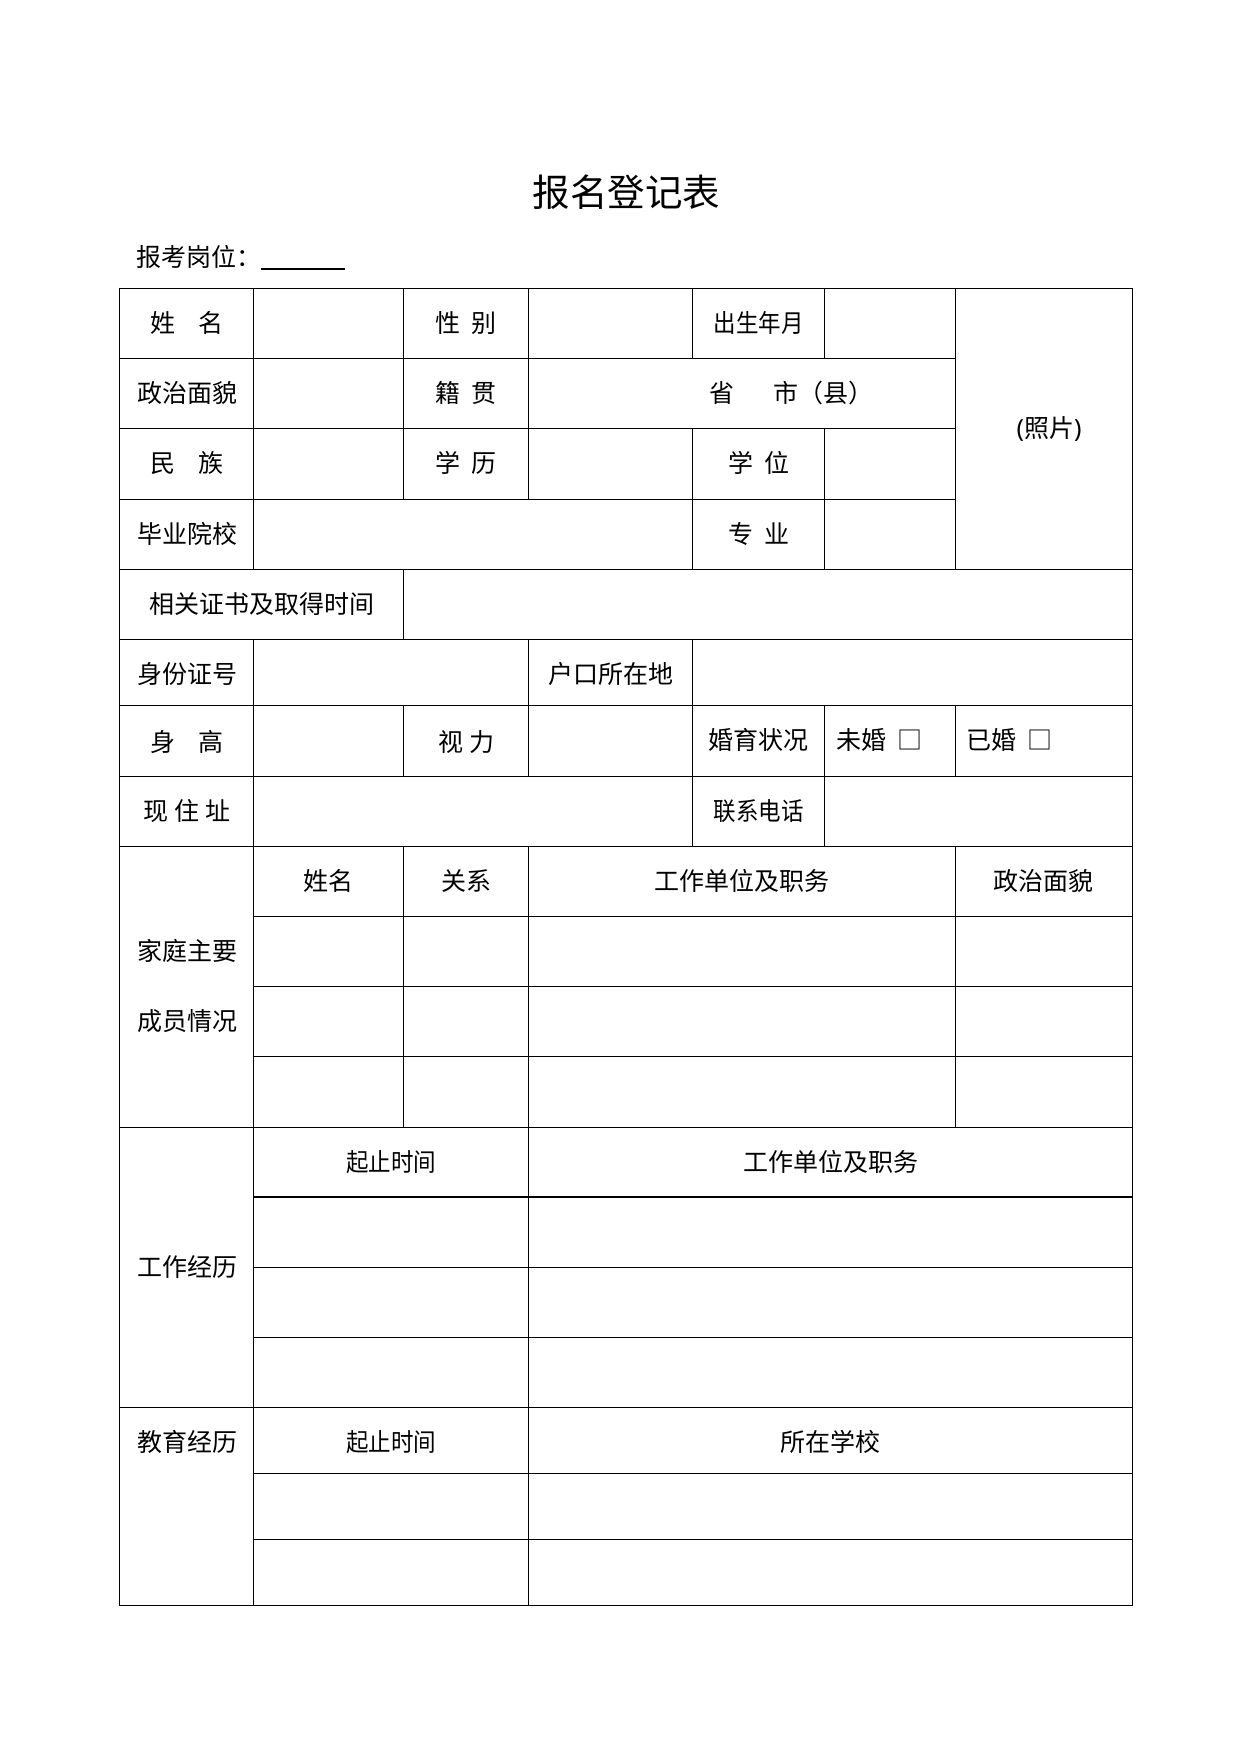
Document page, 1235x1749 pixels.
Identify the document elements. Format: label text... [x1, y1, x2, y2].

table_header (照片) [956, 289, 1132, 569]
table_header 性 别 [404, 289, 528, 358]
table_cell 毕业院校 [120, 500, 253, 569]
table_cell 所在学校 [529, 1408, 1132, 1473]
table_cell 学 位 [693, 429, 824, 498]
table_cell 民 族 [120, 429, 253, 498]
table_cell [254, 1198, 528, 1267]
table_cell [254, 1474, 528, 1539]
table_cell 现 住 址 [120, 777, 253, 846]
table_cell 工作经历 [120, 1128, 253, 1407]
table_cell [254, 429, 403, 498]
table_cell [254, 1057, 403, 1127]
table_cell 籍 贯 [404, 359, 528, 428]
table_cell 身 高 [120, 706, 253, 776]
table_cell [254, 500, 692, 569]
table_header 出生年月 [693, 289, 824, 358]
table_cell [254, 359, 403, 428]
table_cell [825, 777, 1132, 846]
text 报考岗位： [136, 223, 1116, 288]
table_header 姓 名 [120, 289, 253, 358]
table_cell 省 市（县） [529, 359, 955, 428]
table_cell 未婚 □ [825, 706, 955, 776]
table_cell 工作单位及职务 [529, 847, 955, 916]
table_cell 身份证号 [120, 640, 253, 705]
table_cell [254, 987, 403, 1056]
table_cell 已婚 □ [956, 706, 1132, 776]
table_cell [956, 1057, 1132, 1127]
table_cell [529, 917, 955, 986]
table_cell [529, 987, 955, 1056]
table_cell [404, 917, 528, 986]
table_cell 姓名 [254, 847, 403, 916]
table_cell 起止时间 [254, 1408, 528, 1473]
table_cell [529, 1474, 1132, 1539]
table_cell [254, 1268, 528, 1337]
table_cell [254, 640, 528, 705]
table_cell 专 业 [693, 500, 824, 569]
table_cell [404, 570, 1132, 639]
table_cell [825, 429, 955, 498]
table_cell [254, 777, 692, 846]
table_cell [404, 987, 528, 1056]
table_cell 政治面貌 [120, 359, 253, 428]
table_cell 视 力 [404, 706, 528, 776]
table_cell [404, 1057, 528, 1127]
table_cell 家庭主要 成员情况 [120, 847, 253, 1127]
table_cell 政治面貌 [956, 847, 1132, 916]
table_cell [529, 1540, 1132, 1605]
table_header [254, 289, 403, 358]
table_cell [825, 500, 955, 569]
table_cell [693, 640, 1132, 705]
table_cell [529, 429, 692, 498]
table_cell 起止时间 [254, 1128, 528, 1196]
table_cell 关系 [404, 847, 528, 916]
text 报名登记表 [136, 158, 1116, 223]
table_cell [254, 1338, 528, 1407]
table_header [529, 289, 692, 358]
table_cell [529, 1198, 1132, 1267]
table_header [825, 289, 955, 358]
table_cell [529, 1338, 1132, 1407]
table_cell [956, 917, 1132, 986]
table_cell 联系电话 [693, 777, 824, 846]
table_cell 户口所在地 [529, 640, 692, 705]
table_cell 教育经历 [120, 1408, 253, 1605]
table_cell [529, 1057, 955, 1127]
table_cell [529, 706, 692, 776]
table_cell [254, 1540, 528, 1605]
table_cell 婚育状况 [693, 706, 824, 776]
table_cell 工作单位及职务 [529, 1128, 1132, 1196]
table_cell [956, 987, 1132, 1056]
table_cell 学 历 [404, 429, 528, 498]
table_cell [529, 1268, 1132, 1337]
table_cell 相关证书及取得时间 [120, 570, 403, 639]
table_cell [254, 706, 403, 776]
table_cell [254, 917, 403, 986]
